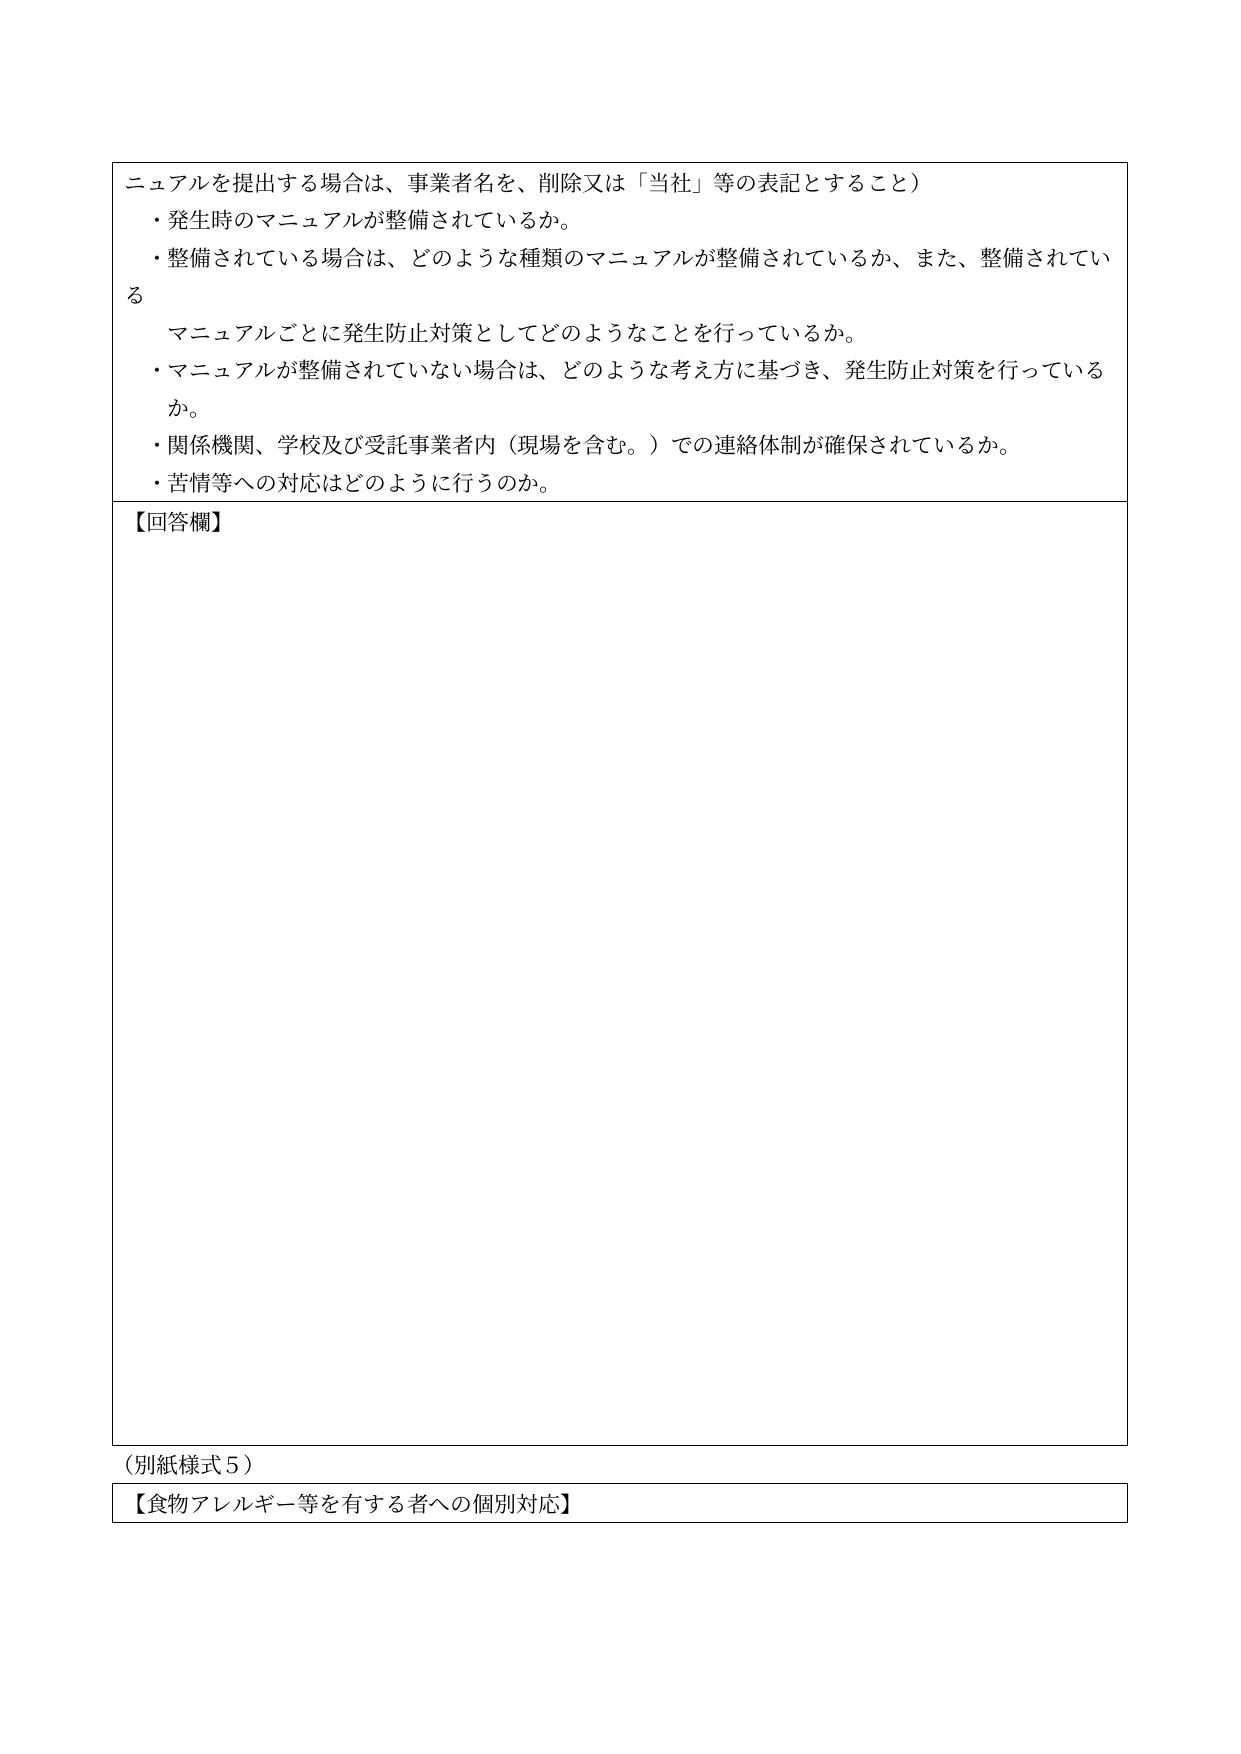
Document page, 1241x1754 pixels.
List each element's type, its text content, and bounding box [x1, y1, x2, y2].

text （別紙様式５） [112, 1446, 1128, 1483]
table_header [113, 163, 1127, 501]
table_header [113, 1484, 1127, 1522]
table_cell 【回答欄】 [113, 502, 1127, 1445]
